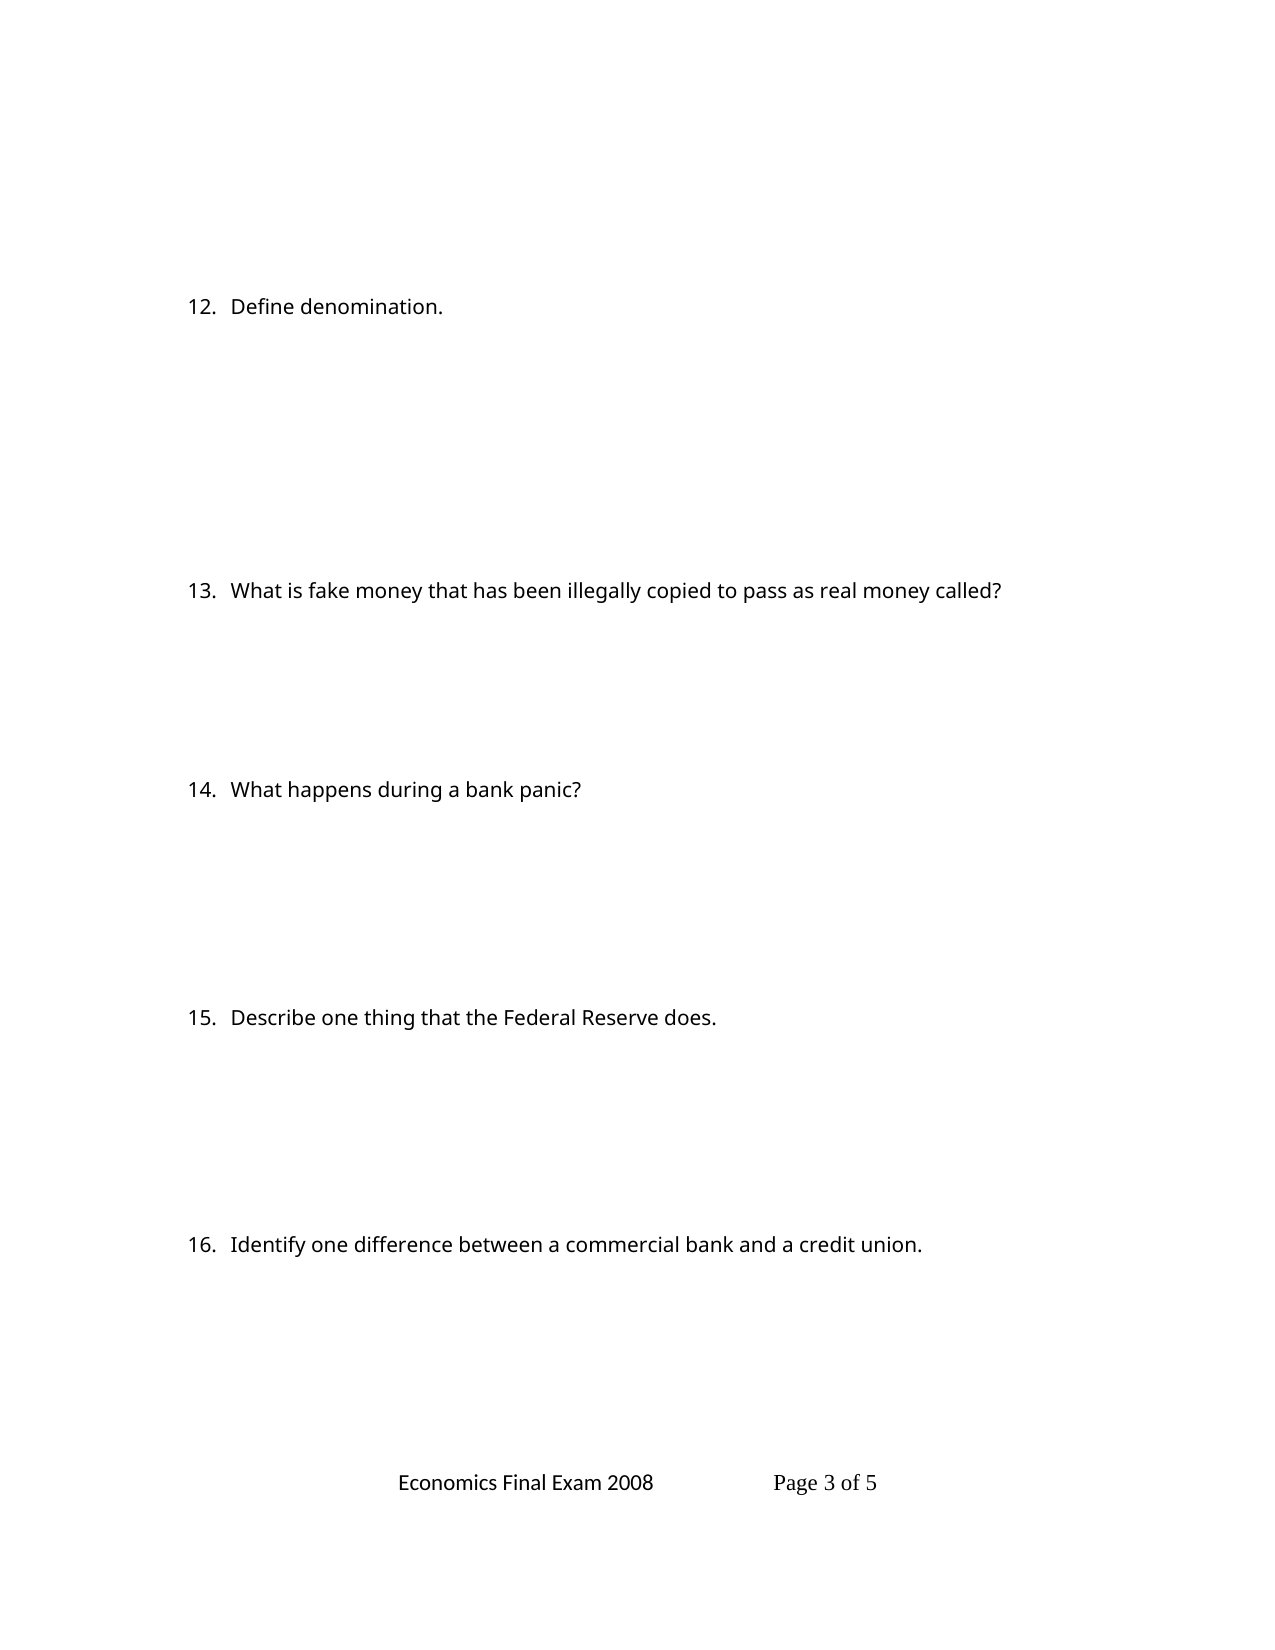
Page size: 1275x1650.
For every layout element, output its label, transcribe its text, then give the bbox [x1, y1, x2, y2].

list What is fake money that has been illegally copied to pass as real money called? [187, 577, 1125, 605]
list What happens during a bank panic? [187, 776, 1125, 804]
list Identify one difference between a commercial bank and a credit union. [187, 1231, 1125, 1259]
list Define denomination. [187, 292, 1125, 321]
list Describe one thing that the Federal Reserve does. [187, 1003, 1125, 1032]
